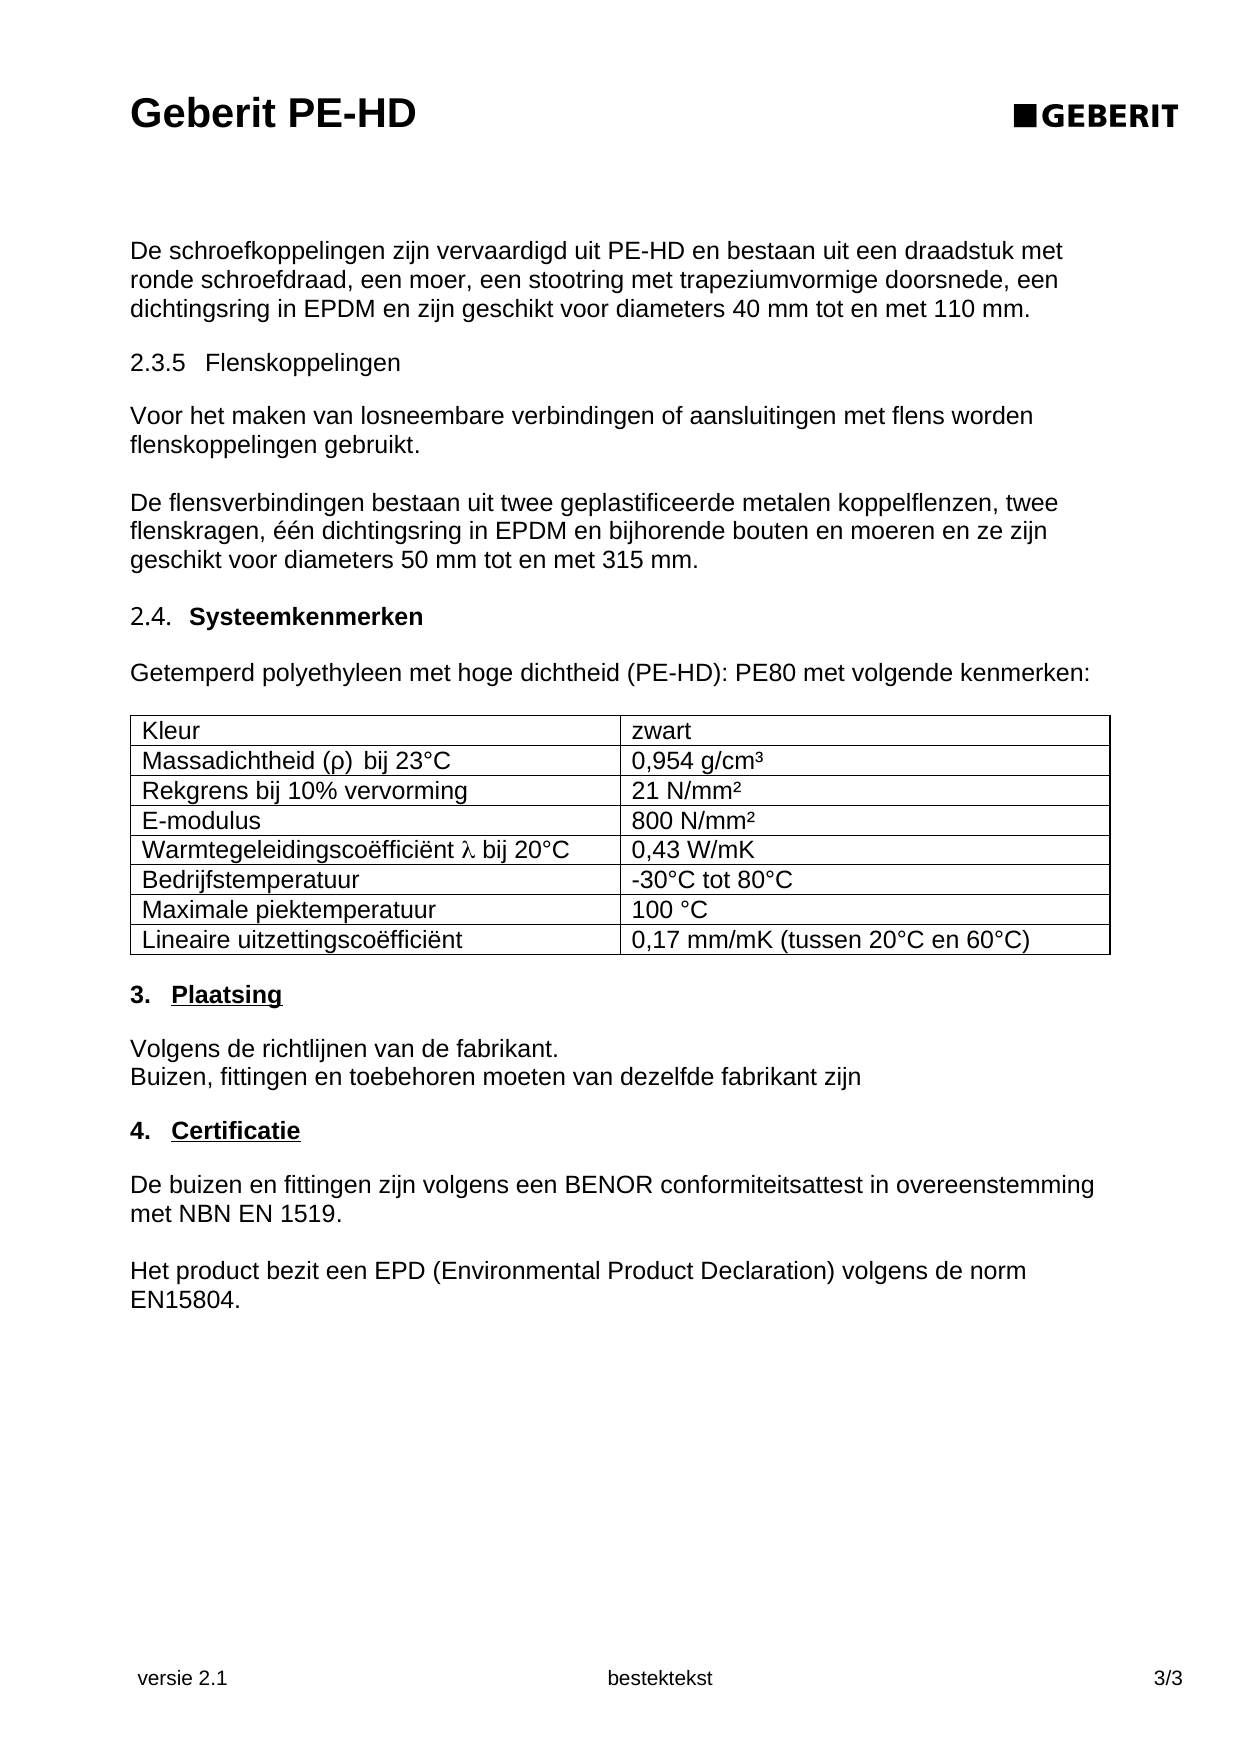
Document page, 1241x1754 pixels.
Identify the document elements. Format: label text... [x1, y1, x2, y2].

table_cell Bedrijfstemperatuur [131, 865, 620, 894]
table_cell Massadichtheid (ρ) bij 23°C [131, 746, 620, 775]
picture [1013, 103, 1179, 128]
subtitle Plaatsing [130, 980, 1110, 1008]
subtitle Certificatie [130, 1116, 1110, 1145]
table_cell Lineaire uitzettingscoëfficiënt [131, 925, 620, 954]
table_cell 0,954 g/cm³ [621, 746, 1109, 775]
list Volgens de richtlijnen van de fabrikant. [130, 1033, 1110, 1062]
table_header zwart [621, 716, 1109, 745]
table_cell -30°C tot 80°C [621, 865, 1109, 894]
table_cell Warmtegeleidingscoëfficiënt l bij 20°C [131, 836, 620, 864]
table_cell E-modulus [131, 806, 620, 834]
table_cell 21 N/mm² [621, 776, 1109, 805]
list De schroefkoppelingen zijn vervaardigd uit PE-HD en bestaan uit een draadstuk met ronde schroefdraad, een moer, een stootring met trapeziumvormige doorsnede, een dichtingsring in EPDM en zijn geschikt voor diameters 40 mm tot en met 110 mm. [130, 236, 1110, 322]
table_cell Rekgrens bij 10% vervorming [131, 776, 620, 805]
table_cell 800 N/mm² [621, 806, 1109, 834]
list Flenskoppelingen [130, 347, 1110, 376]
table_cell Maximale piektemperatuur [131, 895, 620, 924]
table_cell 100 °C [621, 895, 1109, 924]
list Getemperd polyethyleen met hoge dichtheid (PE-HD): PE80 met volgende kenmerken: [130, 658, 1110, 687]
table_header Kleur [131, 716, 620, 745]
list Buizen, fittingen en toebehoren moeten van dezelfde fabrikant zijn [130, 1062, 1110, 1091]
list Het product bezit een EPD (Environmental Product Declaration) volgens de norm EN15804. [130, 1256, 1110, 1313]
subtitle Systeemkenmerken [130, 599, 1110, 633]
list De flensverbindingen bestaan uit twee geplastificeerde metalen koppelflenzen, twee flenskragen, één dichtingsring in EPDM en bijhorende bouten en moeren en ze zijn geschikt voor diameters 50 mm tot en met 315 mm. [130, 487, 1110, 574]
list De buizen en fittingen zijn volgens een BENOR conformiteitsattest in overeenstemming met NBN EN 1519. [130, 1170, 1110, 1227]
table_cell 0,17 mm/mK (tussen 20°C en 60°C) [621, 925, 1109, 954]
list Voor het maken van losneembare verbindingen of aansluitingen met flens worden flenskoppelingen gebruikt. [130, 401, 1110, 459]
table_cell 0,43 W/mK [621, 836, 1109, 864]
